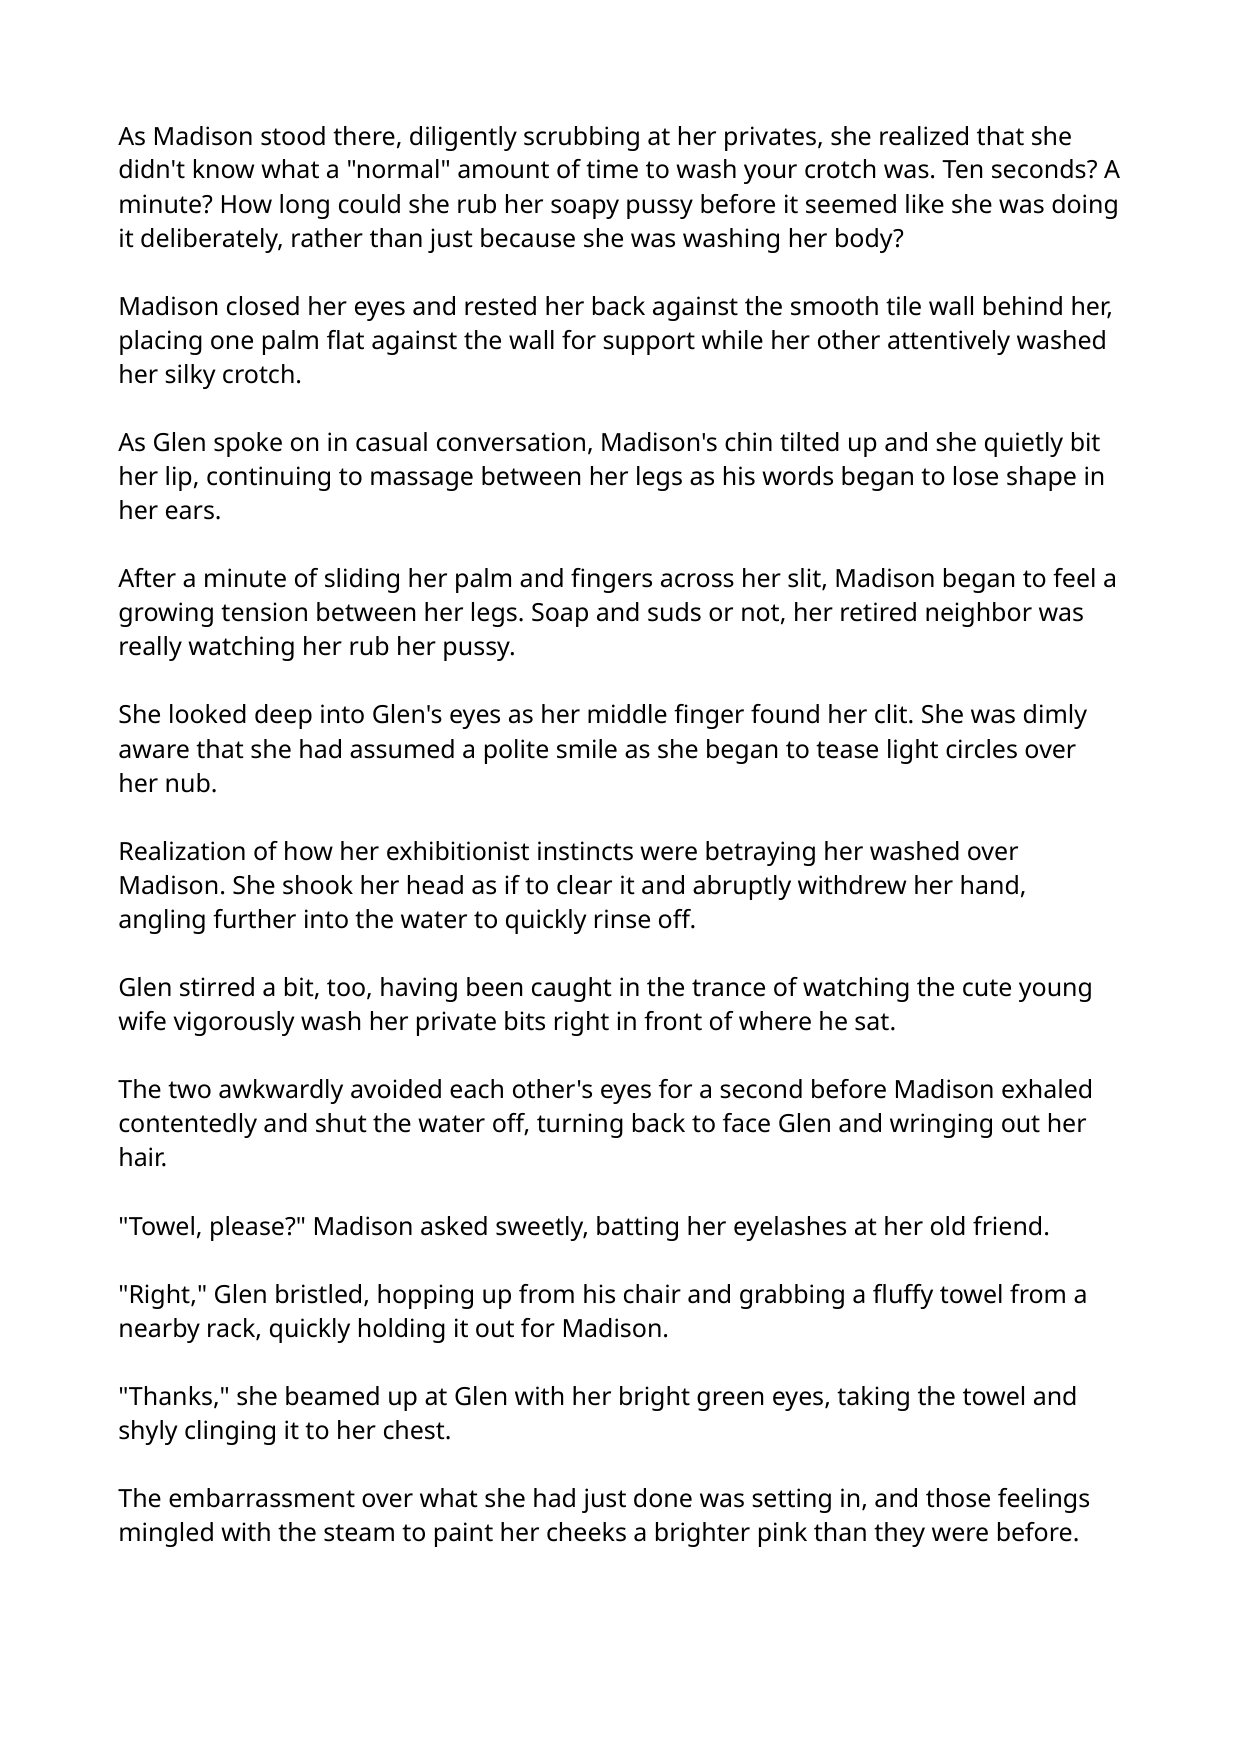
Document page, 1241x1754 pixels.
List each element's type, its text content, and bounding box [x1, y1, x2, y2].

text Glen stirred a bit, too, having been caught in the trance of watching the cute young wife vigorously wash her private bits right in front of where he sat. [118, 970, 1122, 1038]
text "Right," Glen bristled, hopping up from his chair and grabbing a fluffy towel from a nearby rack, quickly holding it out for Madison. [118, 1276, 1122, 1344]
text The embarrassment over what she had just done was setting in, and those feelings mingled with the steam to paint her cheeks a brighter pink than they were before. [118, 1481, 1122, 1549]
text After a minute of sliding her palm and fingers across her slit, Madison began to feel a growing tension between her legs. Soap and suds or not, her retired neighbor was really watching her rub her pussy. [118, 561, 1122, 663]
text "Thanks," she beamed up at Glen with her bright green eyes, taking the towel and shyly clinging it to her chest. [118, 1378, 1122, 1447]
text Realization of how her exhibitionist instincts were betraying her washed over Madison. She shook her head as if to clear it and abruptly withdrew her hand, angling further into the water to quickly rinse off. [118, 833, 1122, 936]
text Madison closed her eyes and rested her back against the smooth tile wall behind her, placing one palm flat against the wall for support while her other attentively washed her silky crotch. [118, 288, 1122, 391]
text "Towel, please?" Madison asked sweetly, batting her eyelashes at her old friend. [118, 1208, 1122, 1242]
text As Glen spoke on in casual conversation, Madison's chin tilted up and she quietly bit her lip, continuing to massage between her legs as his words began to lose shape in her ears. [118, 425, 1122, 527]
text She looked deep into Glen's eyes as her middle finger found her clit. She was dimly aware that she had assumed a polite smile as she began to tease light circles over her nub. [118, 697, 1122, 799]
text The two awkwardly avoided each other's eyes for a second before Madison exhaled contentedly and shut the water off, turning back to face Glen and wringing out her hair. [118, 1072, 1122, 1174]
text As Madison stood there, diligently scrubbing at her privates, she realized that she didn't know what a "normal" amount of time to wash your crotch was. Ten seconds? A minute? How long could she rub her soapy pussy before it seemed like she was doing it deliberately, rather than just because she was washing her body? [118, 118, 1122, 254]
